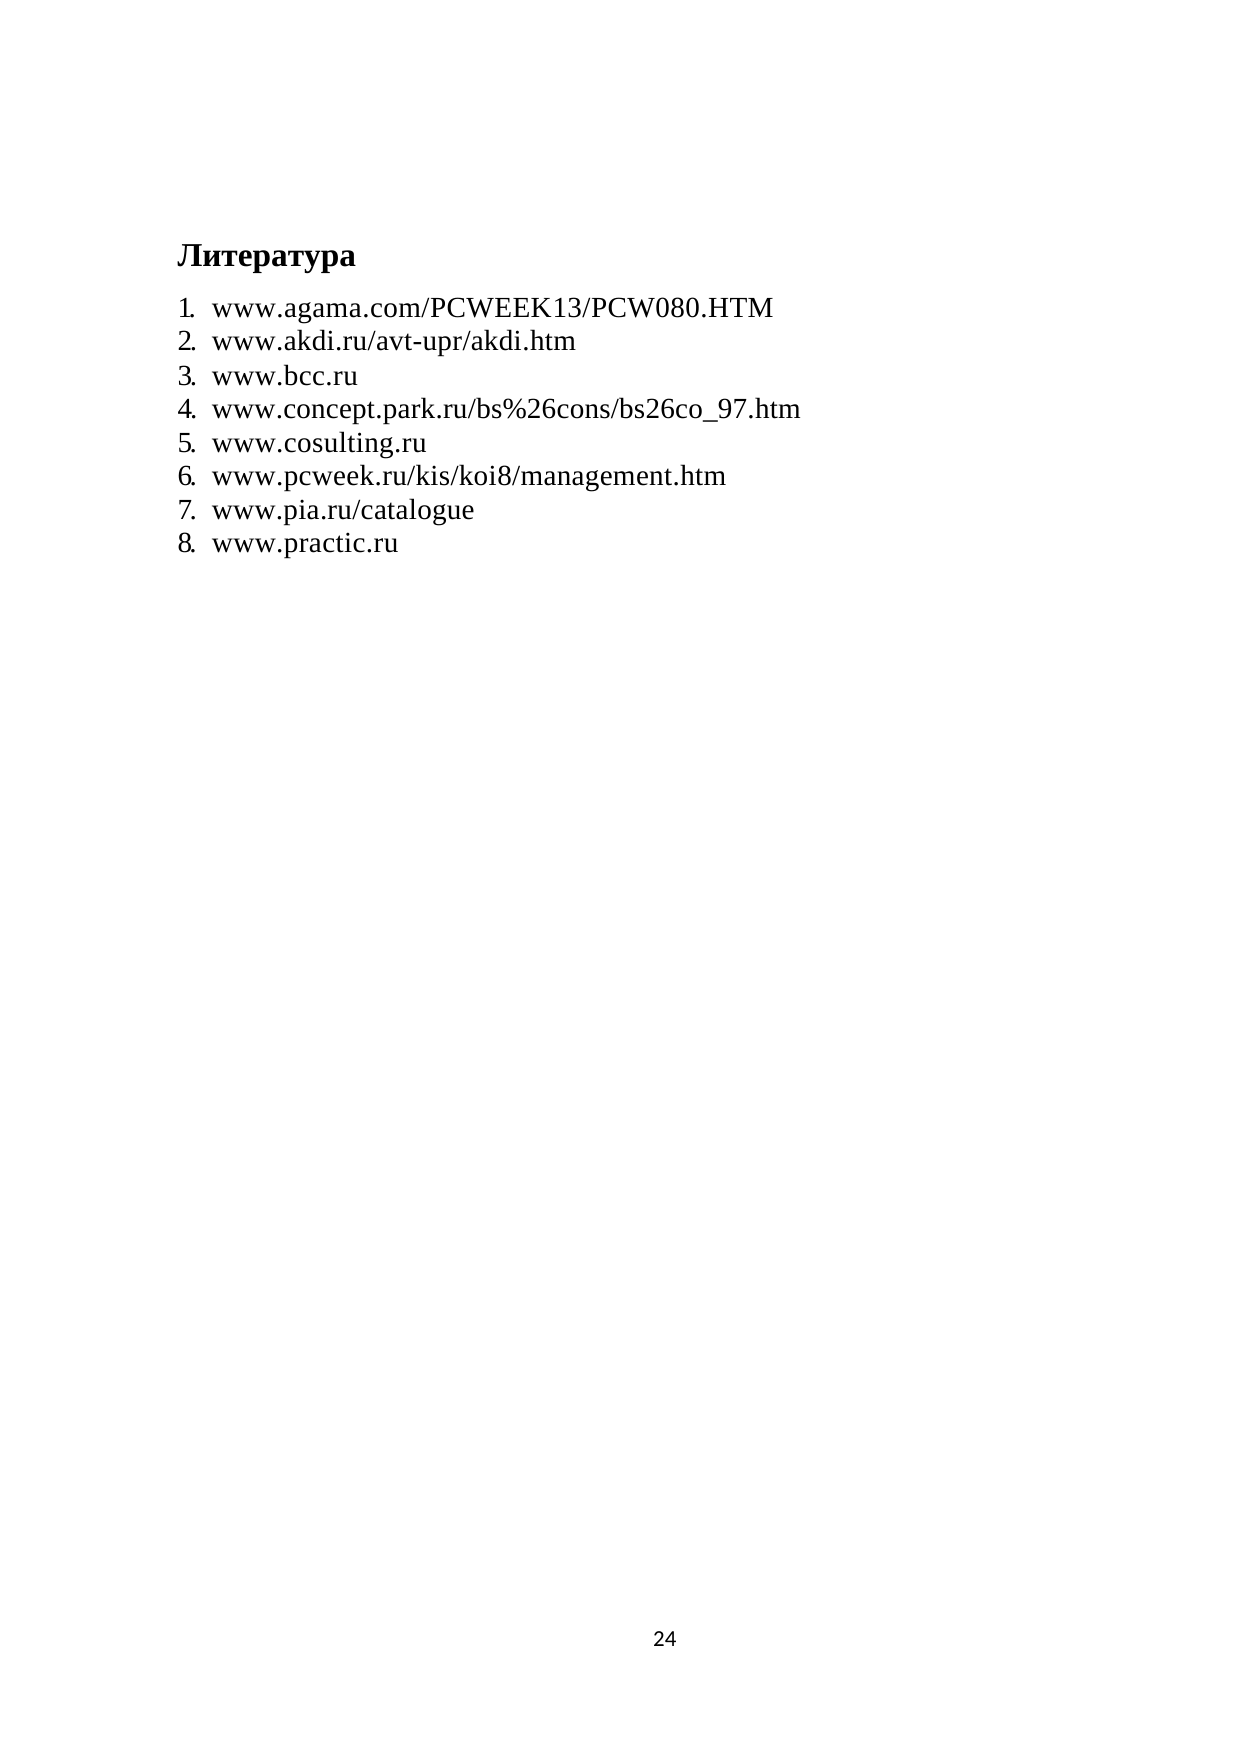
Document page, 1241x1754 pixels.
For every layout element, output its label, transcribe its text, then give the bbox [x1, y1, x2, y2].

list www.practic.ru [177, 526, 1152, 559]
list www.pcweek.ru/kis/koi8/management.htm [177, 458, 1152, 492]
list www.bcc.ru [177, 358, 1152, 391]
subtitle Литература [177, 235, 1152, 273]
list www.concept.park.ru/bs%26cons/bs26co_97.htm [177, 391, 1152, 425]
list www.cosulting.ru [177, 425, 1152, 458]
list www.akdi.ru/avt-upr/akdi.htm [177, 323, 1152, 357]
list www.agama.com/PCWEEK13/PCW080.HTM [177, 290, 1152, 323]
list www.pia.ru/catalogue [177, 492, 1152, 526]
